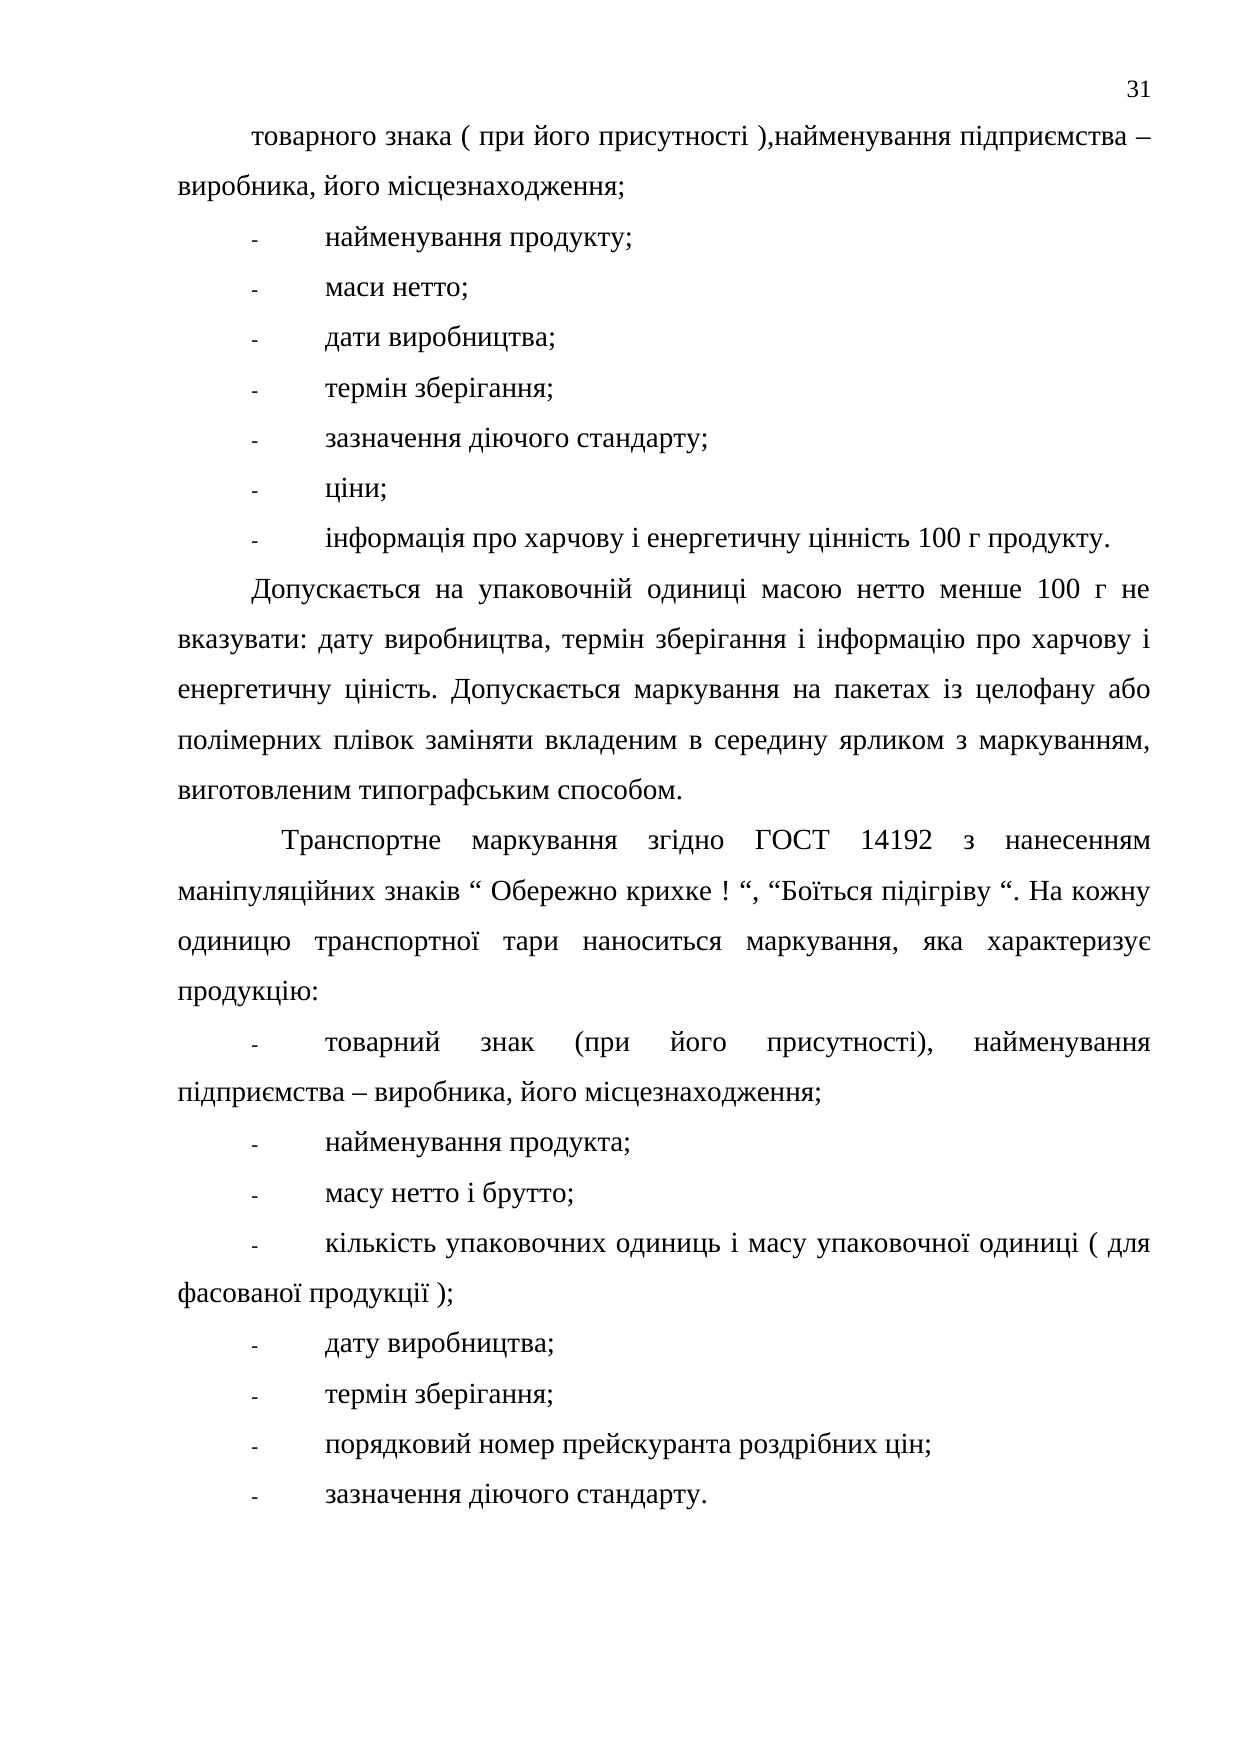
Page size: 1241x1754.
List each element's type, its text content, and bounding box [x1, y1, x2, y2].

list дату виробництва; [177, 1326, 1152, 1359]
list зазначення діючого стандарту. [177, 1477, 1152, 1510]
text Транспортне маркування згідно ГОСТ 14192 з нанесенням маніпуляційних знаків “ Обережно крихке ! “, “Боїться підігріву “. На кожну одиницю транспортної тари наноситься маркування, яка характеризує продукцію: [177, 822, 1152, 1007]
list кількість упаковочних одиниць і масу упаковочної одиниці ( для фасованої продукції ); [177, 1225, 1152, 1309]
text Допускається на упаковочній одиниці масою нетто менше 100 г не вказувати: дату виробництва, термін зберігання і інформацію про харчову і енергетичну ціність. Допускається маркування на пакетах із целофану або полімерних плівок заміняти вкладеним в середину ярликом з маркуванням, виготовленим типографським способом. [177, 571, 1152, 806]
list зазначення діючого стандарту; [177, 420, 1152, 453]
list ціни; [177, 470, 1152, 504]
list масу нетто і брутто; [177, 1175, 1152, 1208]
list термін зберігання; [177, 1376, 1152, 1409]
list найменування продукта; [177, 1124, 1152, 1158]
text товарного знака ( при його присутності ),найменування підприємства – виробника, його місцезнаходження; [177, 118, 1152, 202]
list дати виробництва; [177, 319, 1152, 353]
list найменування продукту; [177, 219, 1152, 252]
list термін зберігання; [177, 370, 1152, 403]
list маси нетто; [177, 269, 1152, 303]
list інформація про харчову і енергетичну цінність 100 г продукту. [177, 521, 1152, 554]
list товарний знак (при його присутності), найменування підприємства – виробника, його місцезнаходження; [177, 1024, 1152, 1108]
list порядковий номер прейскуранта роздрібних цін; [177, 1426, 1152, 1460]
